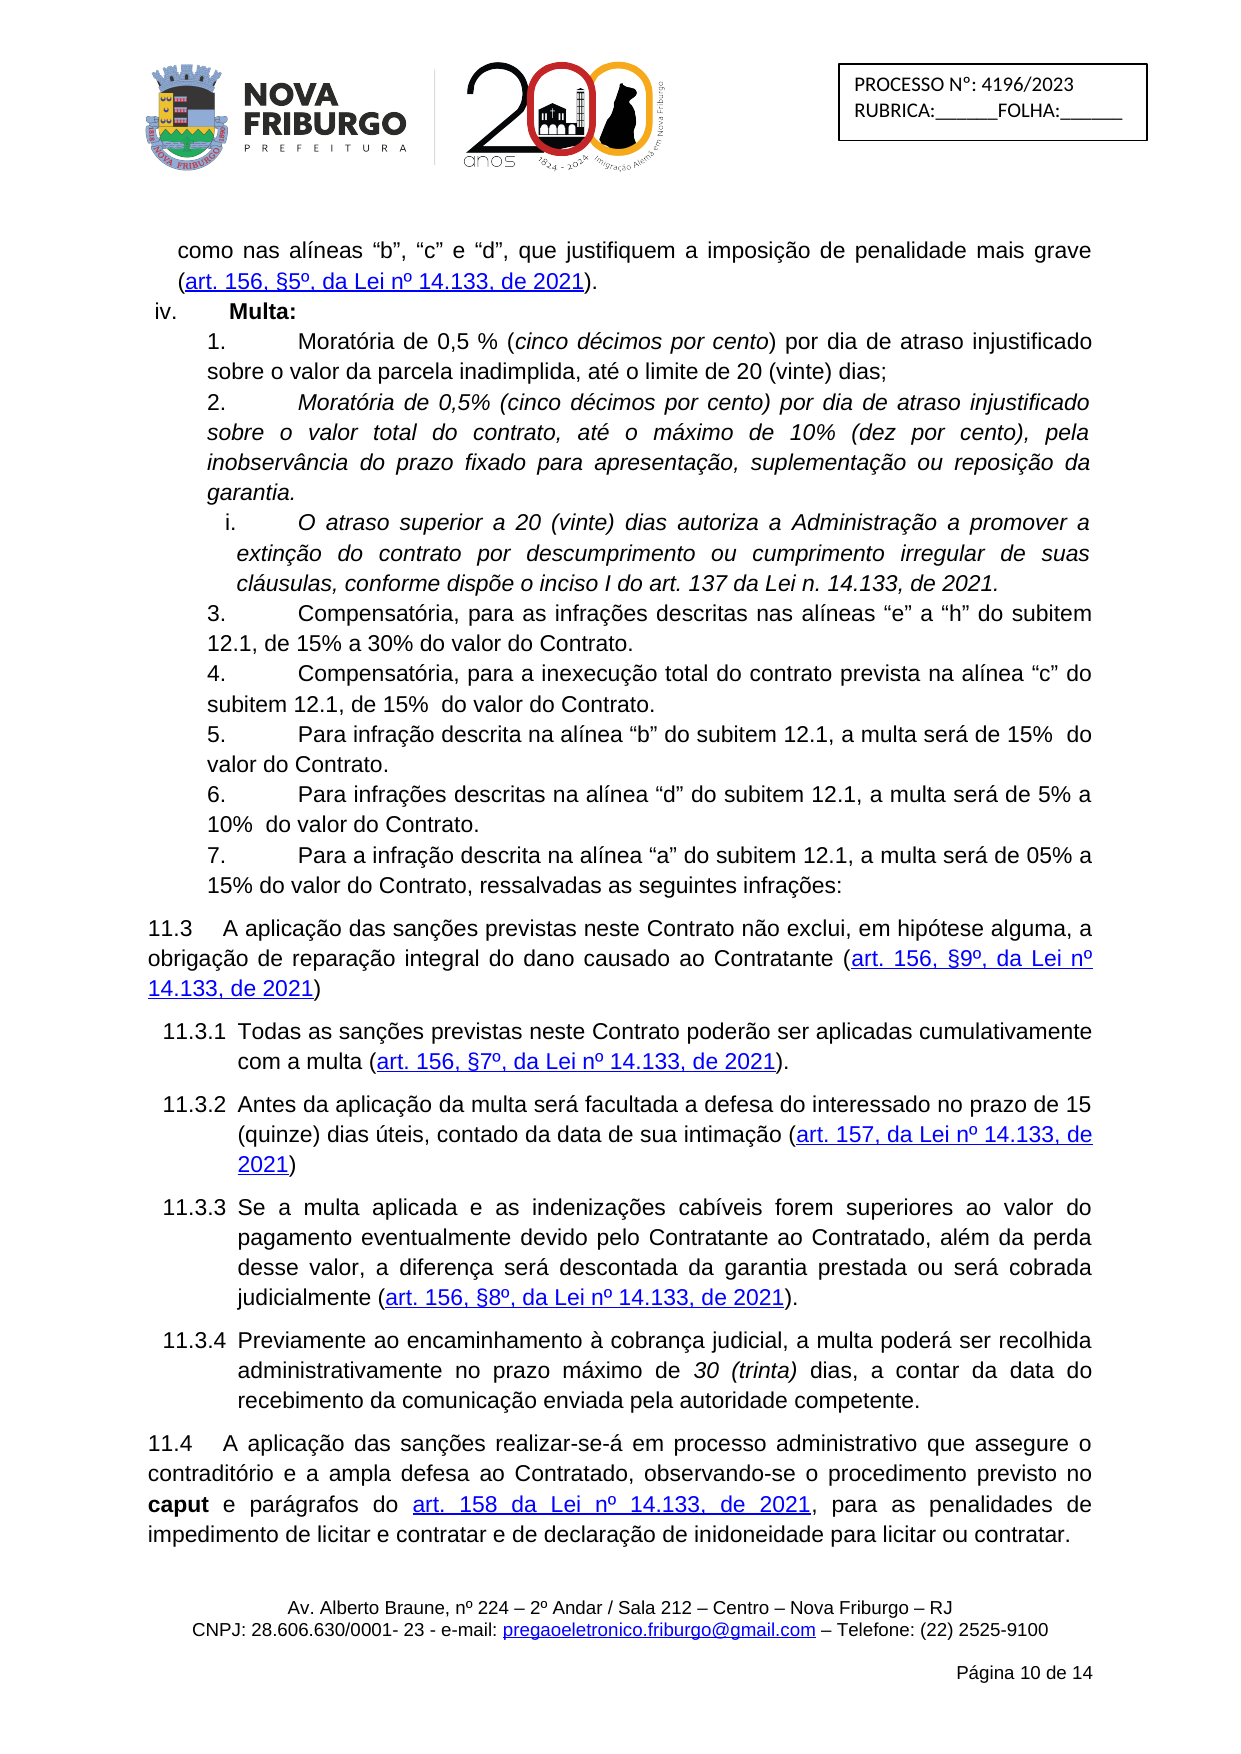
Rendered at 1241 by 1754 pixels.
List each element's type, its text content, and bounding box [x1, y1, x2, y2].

list Antes da aplicação da multa será facultada a defesa do interessado no prazo de 15 (quinze) dias úteis, contado da data de sua intimação (art. 157, da Lei nº 14.133, de 2021) [162, 1091, 1092, 1177]
list Moratória de 0,5% (cinco décimos por cento) por dia de atraso injustificado sobre o valor total do contrato, até o máximo de 10% (dez por cento), pela inobservância do prazo fixado para apresentação, suplementação ou reposição da garantia. [207, 388, 1092, 505]
list O atraso superior a 20 (vinte) dias autoriza a Administração a promover a extinção do contrato por descumprimento ou cumprimento irregular de suas cláusulas, conforme dispõe o inciso I do art. 137 da Lei n. 14.133, de 2021. [236, 509, 1092, 596]
picture [118, 29, 697, 200]
list Para a infração descrita na alínea “a” do subitem 12.1, a multa será de 05% a 15% do valor do Contrato, ressalvadas as seguintes infrações: [207, 842, 1092, 898]
list Moratória de 0,5 % (cinco décimos por cento) por dia de atraso injustificado sobre o valor da parcela inadimplida, até o limite de 20 (vinte) dias; [207, 328, 1092, 384]
list Compensatória, para as infrações descritas nas alíneas “e” a “h” do subitem 12.1, de 15% a 30% do valor do Contrato. [207, 600, 1092, 656]
list Se a multa aplicada e as indenizações cabíveis forem superiores ao valor do pagamento eventualmente devido pelo Contratante ao Contratado, além da perda desse valor, a diferença será descontada da garantia prestada ou será cobrada judicialmente (art. 156, §8º, da Lei nº 14.133, de 2021). [162, 1194, 1092, 1311]
list A aplicação das sanções previstas neste Contrato não exclui, em hipótese alguma, a obrigação de reparação integral do dano causado ao Contratante (art. 156, §9º, da Lei nº 14.133, de 2021) [148, 914, 1092, 1001]
list Para infração descrita na alínea “b” do subitem 12.1, a multa será de 15% do valor do Contrato. [207, 721, 1092, 777]
list Multa: [177, 298, 1092, 324]
list Compensatória, para a inexecução total do contrato prevista na alínea “c” do subitem 12.1, de 15% do valor do Contrato. [207, 660, 1092, 717]
list Para infrações descritas na alínea “d” do subitem 12.1, a multa será de 5% a 10% do valor do Contrato. [207, 781, 1092, 838]
list Todas as sanções previstas neste Contrato poderão ser aplicadas cumulativamente com a multa (art. 156, §7º, da Lei nº 14.133, de 2021). [162, 1018, 1092, 1074]
list Previamente ao encaminhamento à cobrança judicial, a multa poderá ser recolhida administrativamente no prazo máximo de 30 (trinta) dias, a contar da data do recebimento da comunicação enviada pela autoridade competente. [162, 1327, 1092, 1414]
list A aplicação das sanções realizar-se-á em processo administrativo que assegure o contraditório e a ampla defesa ao Contratado, observando-se o procedimento previsto no caput e parágrafos do art. 158 da Lei nº 14.133, de 2021, para as penalidades de impedimento de licitar e contratar e de declaração de inidoneidade para licitar ou contratar. [148, 1430, 1092, 1547]
